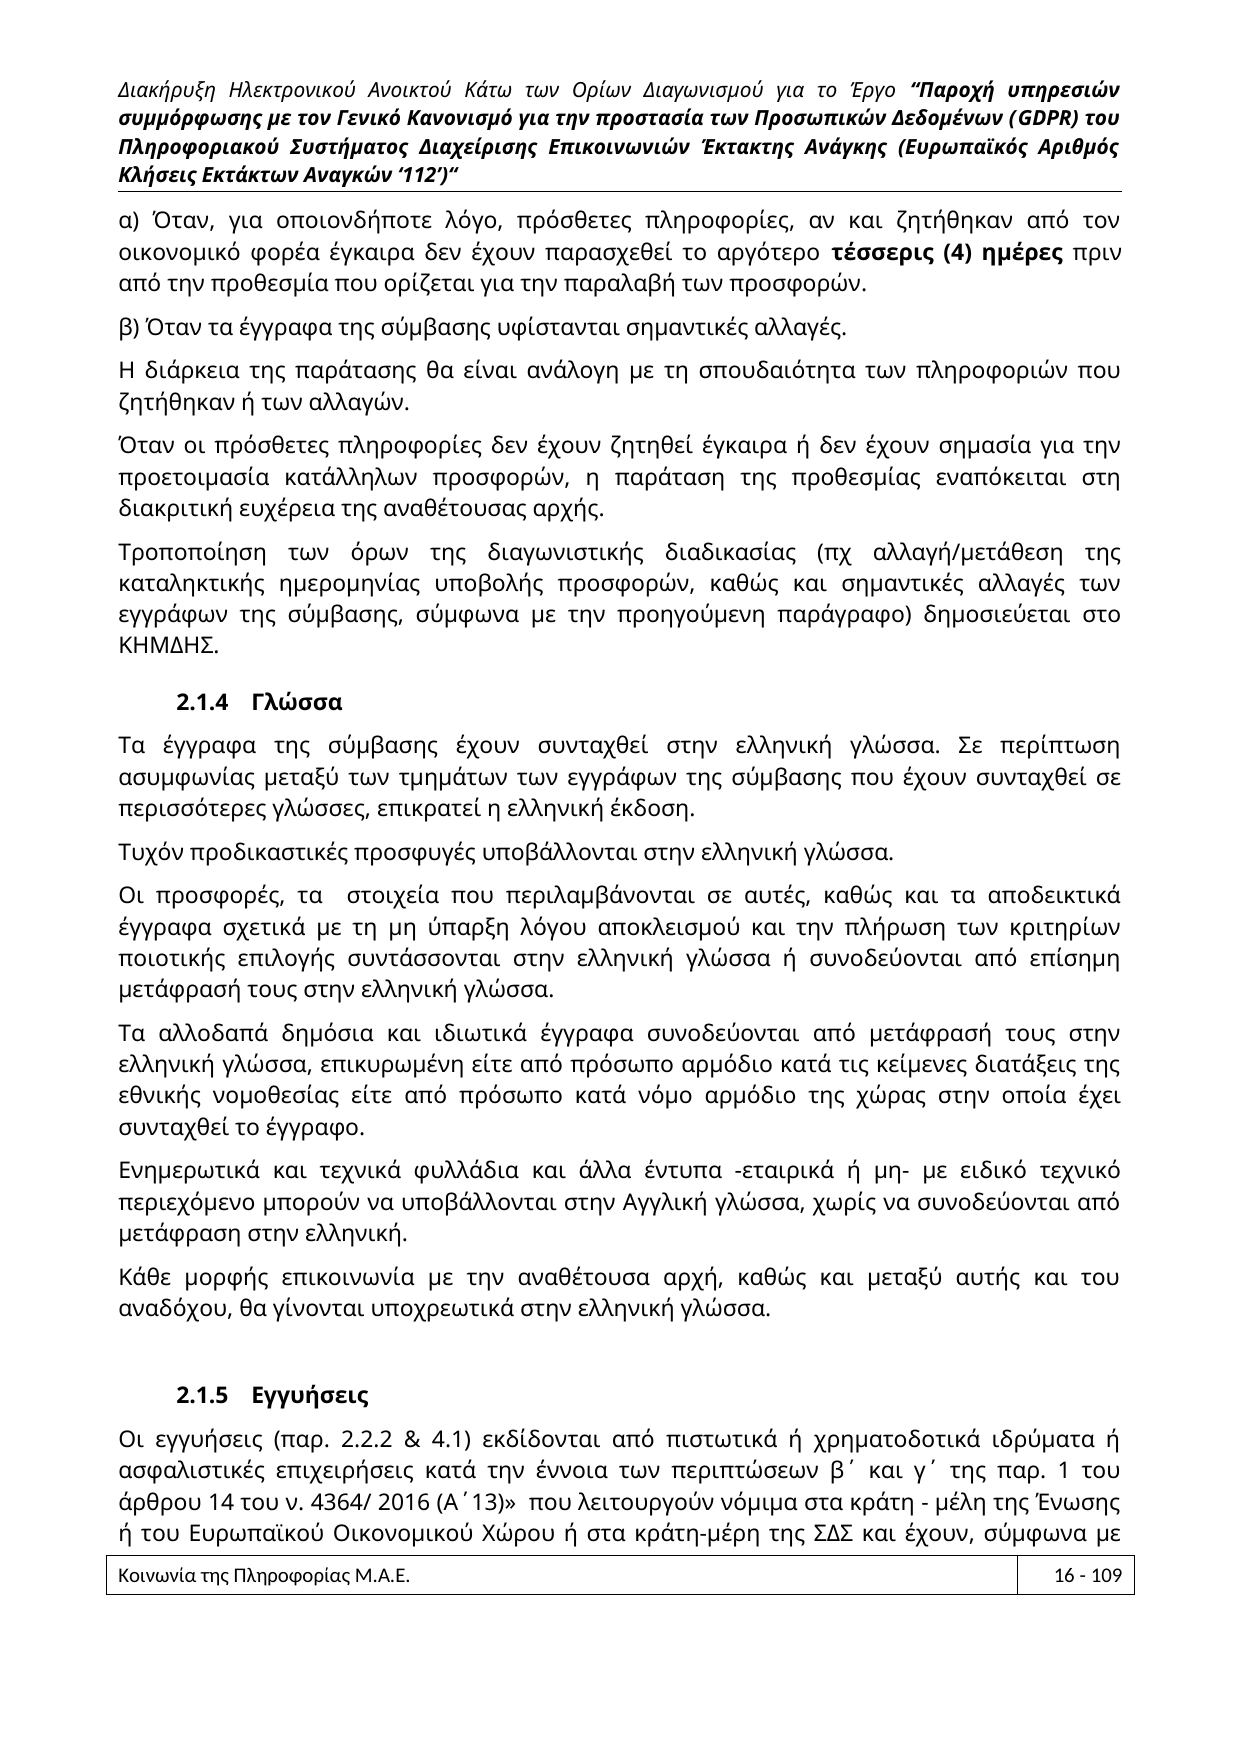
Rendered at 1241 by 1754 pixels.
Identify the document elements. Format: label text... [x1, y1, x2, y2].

text Τα αλλοδαπά δημόσια και ιδιωτικά έγγραφα συνοδεύονται από μετάφρασή τους στην ελληνική γλώσσα, επικυρωμένη είτε από πρόσωπο αρμόδιο κατά τις κείμενες διατάξεις της εθνικής νομοθεσίας είτε από πρόσωπο κατά νόμο αρμόδιο της χώρας στην οποία έχει συνταχθεί το έγγραφο. [118, 1017, 1122, 1142]
text Η διάρκεια της παράτασης θα είναι ανάλογη με τη σπουδαιότητα των πληροφοριών που ζητήθηκαν ή των αλλαγών. [118, 354, 1122, 417]
text Ενημερωτικά και τεχνικά φυλλάδια και άλλα έντυπα -εταιρικά ή μη- με ειδικό τεχνικό περιεχόμενο μπορούν να υποβάλλονται στην Αγγλική γλώσσα, χωρίς να συνοδεύονται από μετάφραση στην ελληνική. [118, 1154, 1122, 1248]
text Κάθε μορφής επικοινωνία με την αναθέτουσα αρχή, καθώς και μεταξύ αυτής και του αναδόχου, θα γίνονται υποχρεωτικά στην ελληνική γλώσσα. [118, 1261, 1122, 1323]
subtitle Γλώσσα [176, 686, 1122, 717]
text Τροποποίηση των όρων της διαγωνιστικής διαδικασίας (πχ αλλαγή/μετάθεση της καταληκτικής ημερομηνίας υποβολής προσφορών, καθώς και σημαντικές αλλαγές των εγγράφων της σύμβασης, σύμφωνα με την προηγούμενη παράγραφο) δημοσιεύεται στο ΚΗΜΔΗΣ. [118, 536, 1122, 661]
text Τυχόν προδικαστικές προσφυγές υποβάλλονται στην ελληνική γλώσσα. [118, 836, 1122, 867]
text Όταν οι πρόσθετες πληροφορίες δεν έχουν ζητηθεί έγκαιρα ή δεν έχουν σημασία για την προετοιμασία κατάλληλων προσφορών, η παράταση της προθεσμίας εναπόκειται στη διακριτική ευχέρεια της αναθέτουσας αρχής. [118, 429, 1122, 523]
text β) Όταν τα έγγραφα της σύμβασης υφίστανται σημαντικές αλλαγές. [118, 311, 1122, 342]
text α) Όταν, για οποιονδήποτε λόγο, πρόσθετες πληροφορίες, αν και ζητήθηκαν από τον οικονομικό φορέα έγκαιρα δεν έχουν παρασχεθεί το αργότερο τέσσερις (4) ημέρες πριν από την προθεσμία που ορίζεται για την παραλαβή των προσφορών. [118, 204, 1122, 298]
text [118, 1423, 1122, 1548]
text Οι προσφορές, τα στοιχεία που περιλαμβάνονται σε αυτές, καθώς και τα αποδεικτικά έγγραφα σχετικά με τη μη ύπαρξη λόγου αποκλεισμού και την πλήρωση των κριτηρίων ποιοτικής επιλογής συντάσσονται στην ελληνική γλώσσα ή συνοδεύονται από επίσημη μετάφρασή τους στην ελληνική γλώσσα. [118, 879, 1122, 1004]
subtitle Εγγυήσεις [176, 1379, 1122, 1411]
text Τα έγγραφα της σύμβασης έχουν συνταχθεί στην ελληνική γλώσσα. Σε περίπτωση ασυμφωνίας μεταξύ των τμημάτων των εγγράφων της σύμβασης που έχουν συνταχθεί σε περισσότερες γλώσσες, επικρατεί η ελληνική έκδοση. [118, 729, 1122, 823]
